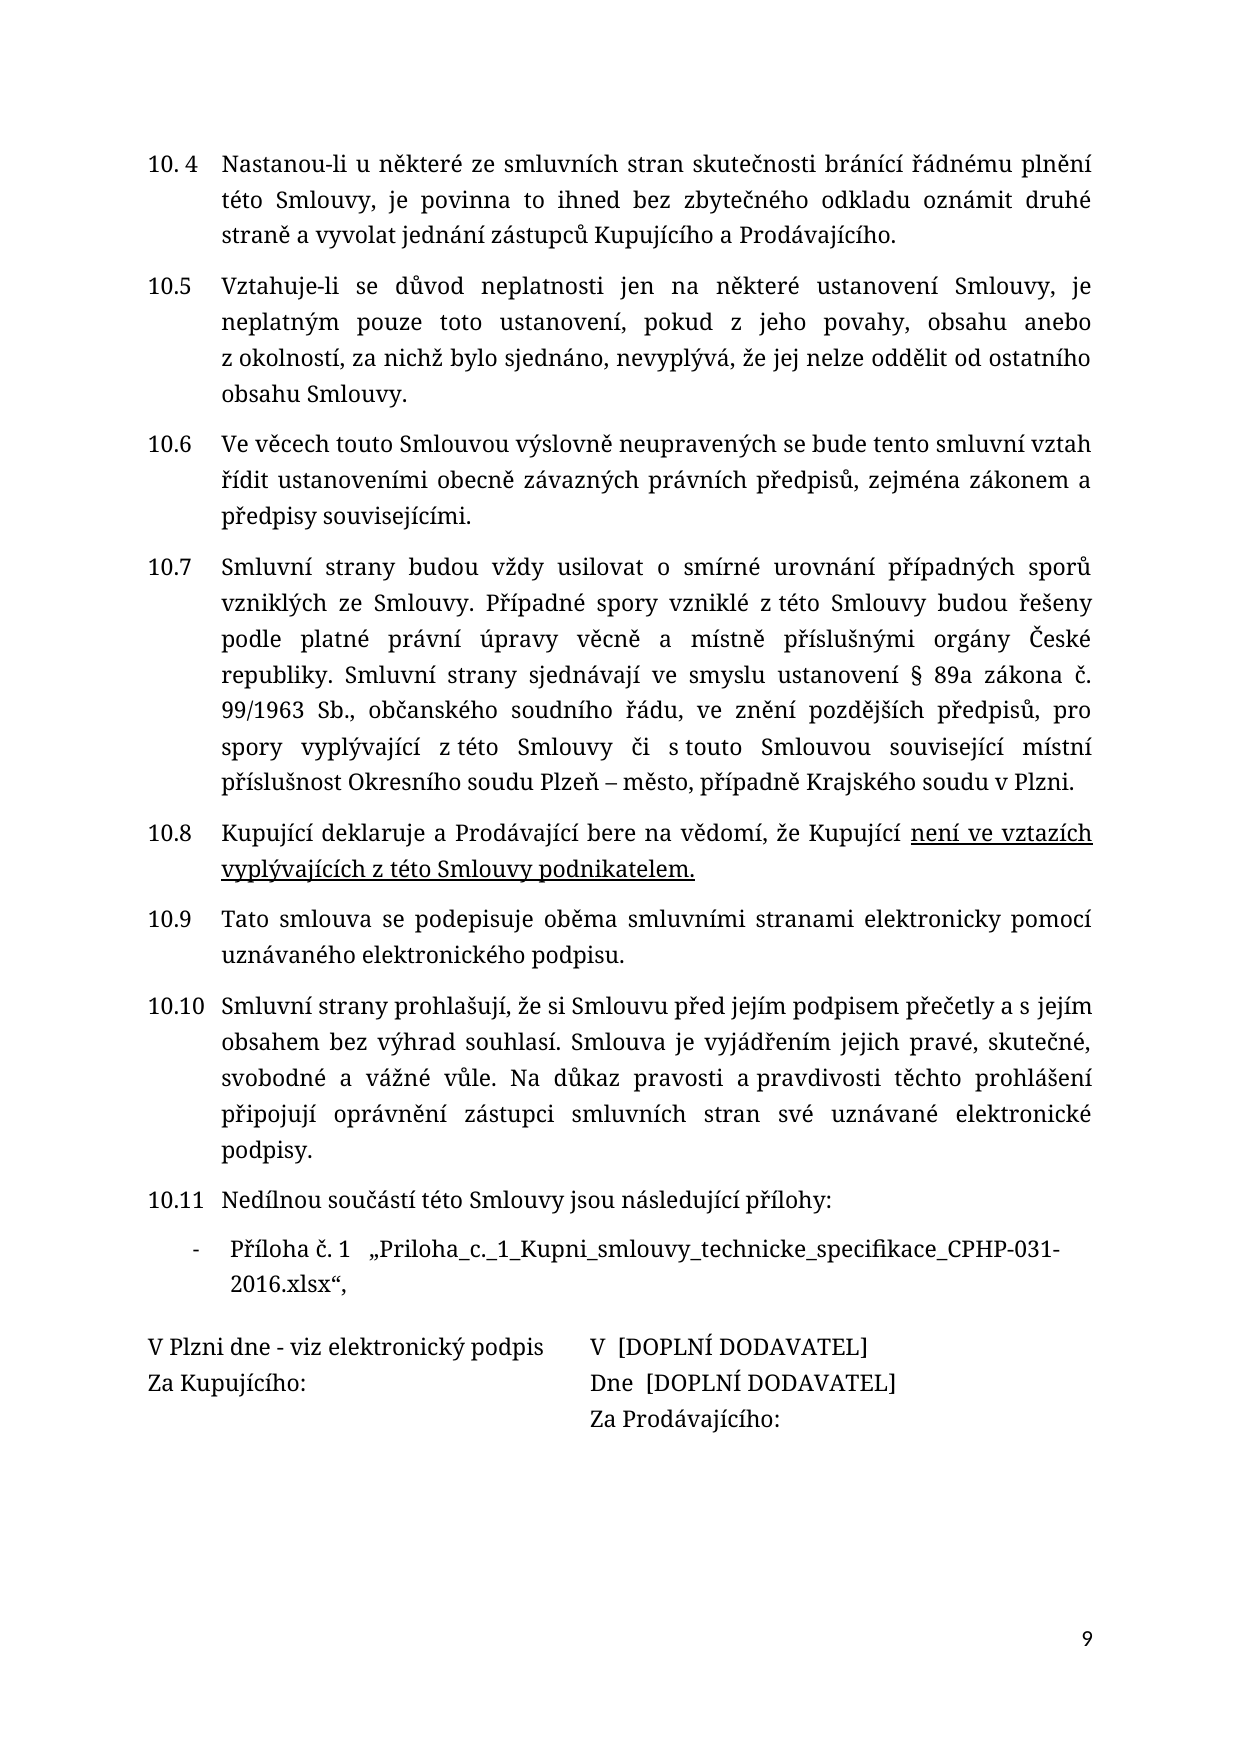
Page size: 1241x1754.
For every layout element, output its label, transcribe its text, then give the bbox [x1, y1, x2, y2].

list Příloha č. 1 „Priloha_c._1_Kupni_smlouvy_technicke_specifikace_CPHP-031-2016.xlsx“, [192, 1232, 1093, 1300]
text 10.10 Smluvní strany prohlašují, že si Smlouvu před jejím podpisem přečetly a s jejím obsahem bez výhrad souhlasí. Smlouva je vyjádřením jejich pravé, skutečné, svobodné a vážné vůle. Na důkaz pravosti a pravdivosti těchto prohlášení připojují oprávnění zástupci smluvních stran své uznávané elektronické podpisy. [148, 990, 1093, 1165]
text 10.9 Tato smlouva se podepisuje oběma smluvními stranami elektronicky pomocí uznávaného elektronického podpisu. [148, 903, 1093, 971]
text 10.8 Kupující deklaruje a Prodávající bere na vědomí, že Kupující není ve vztazích vyplývajících z této Smlouvy podnikatelem. [148, 817, 1093, 884]
text 10.5 Vztahuje-li se důvod neplatnosti jen na některé ustanovení Smlouvy, je neplatným pouze toto ustanovení, pokud z jeho povahy, obsahu anebo z okolností, za nichž bylo sjednáno, nevyplývá, že jej nelze oddělit od ostatního obsahu Smlouvy. [148, 270, 1093, 409]
text 10. 4 Nastanou-li u některé ze smluvních stran skutečnosti bránící řádnému plnění této Smlouvy, je povinna to ihned bez zbytečného odkladu oznámit druhé straně a vyvolat jednání zástupců Kupujícího a Prodávajícího. [148, 148, 1093, 251]
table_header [136, 1331, 578, 1582]
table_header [579, 1331, 1054, 1582]
text 10.11 Nedílnou součástí této Smlouvy jsou následující přílohy: [148, 1184, 1093, 1215]
text 10.7 Smluvní strany budou vždy usilovat o smírné urovnání případných sporů vzniklých ze Smlouvy. Případné spory vzniklé z této Smlouvy budou řešeny podle platné právní úpravy věcně a místně příslušnými orgány České republiky. Smluvní strany sjednávají ve smyslu ustanovení § 89a zákona č. 99/1963 Sb., občanského soudního řádu, ve znění pozdějších předpisů, pro spory vyplývající z této Smlouvy či s touto Smlouvou související místní příslušnost Okresního soudu Plzeň – město, případně Krajského soudu v Plzni. [148, 551, 1093, 798]
text 10.6 Ve věcech touto Smlouvou výslovně neupravených se bude tento smluvní vztah řídit ustanoveními obecně závazných právních předpisů, zejména zákonem a předpisy souvisejícími. [148, 428, 1093, 531]
